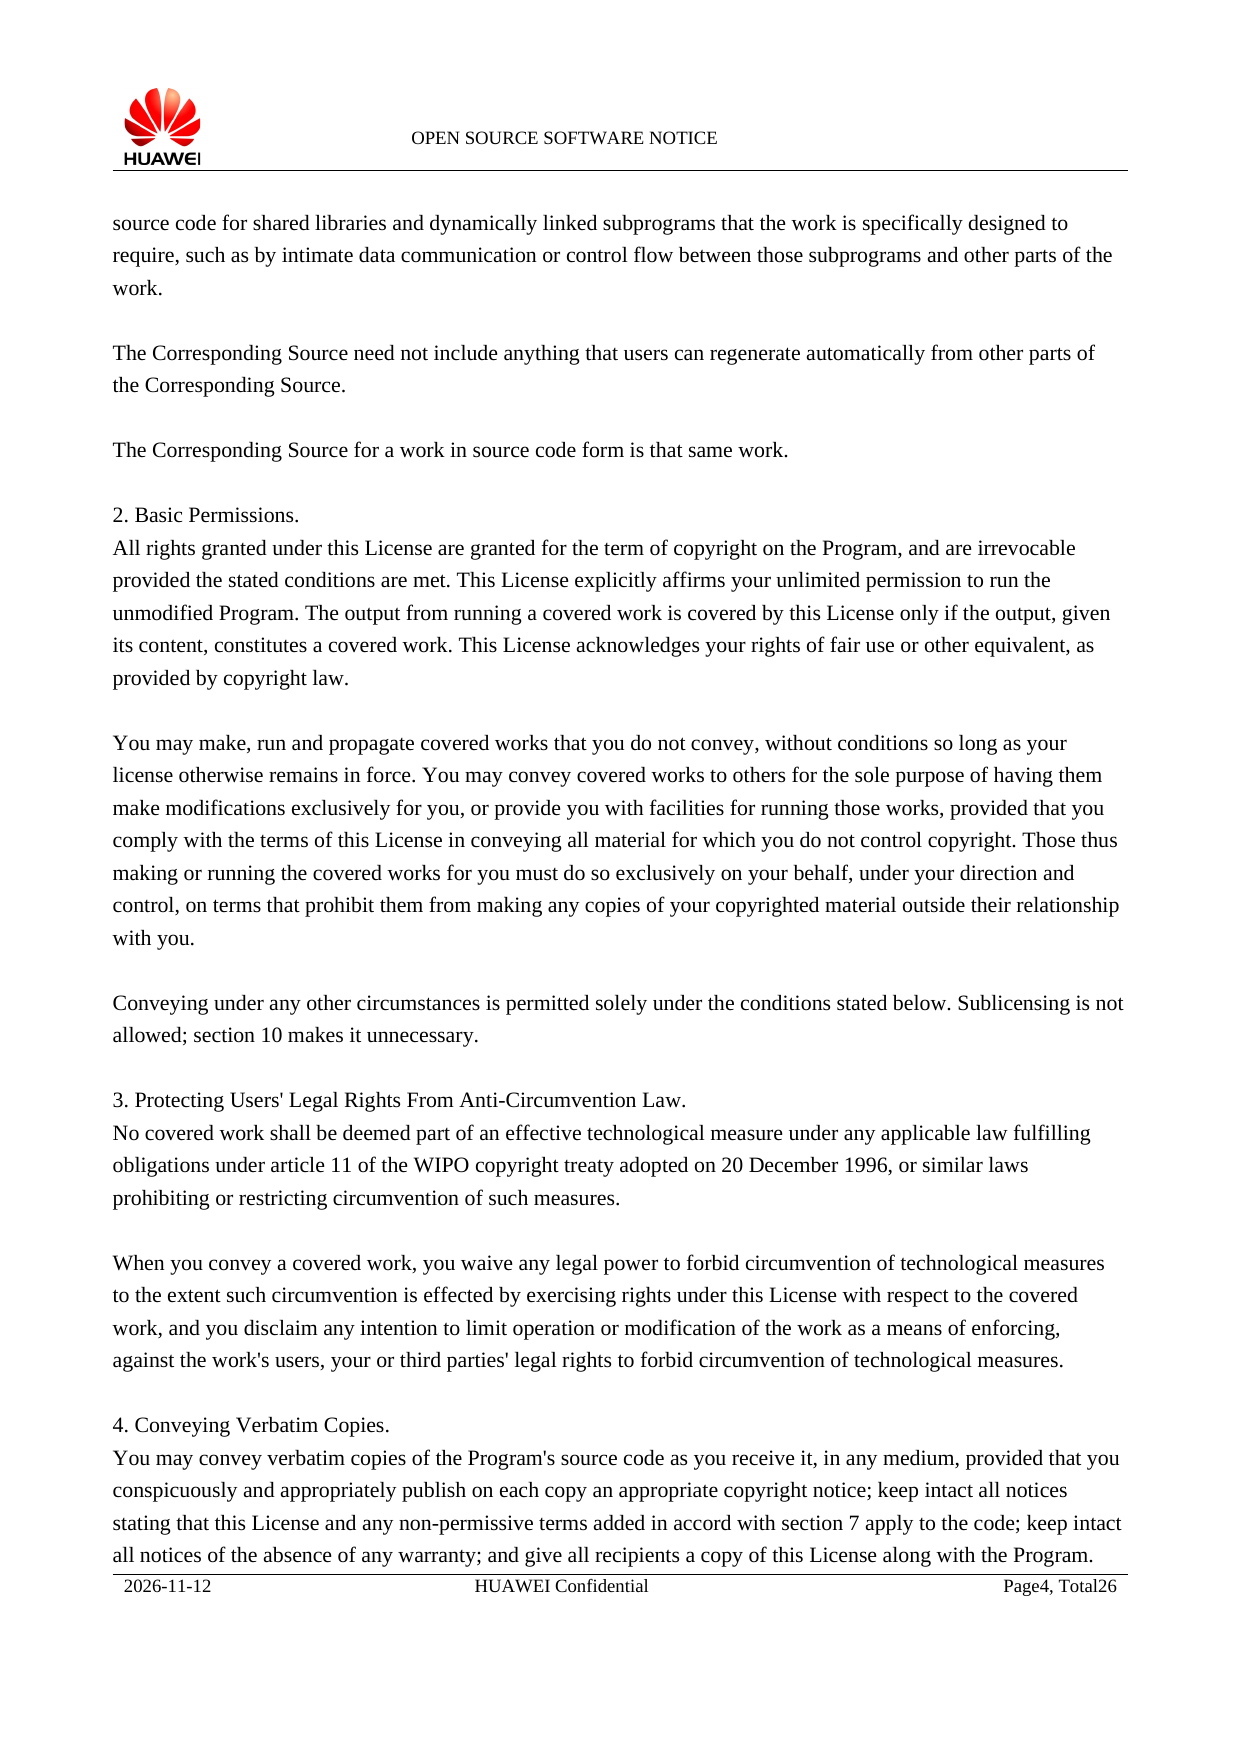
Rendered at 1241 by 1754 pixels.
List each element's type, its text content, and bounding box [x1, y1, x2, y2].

picture [124, 88, 201, 165]
